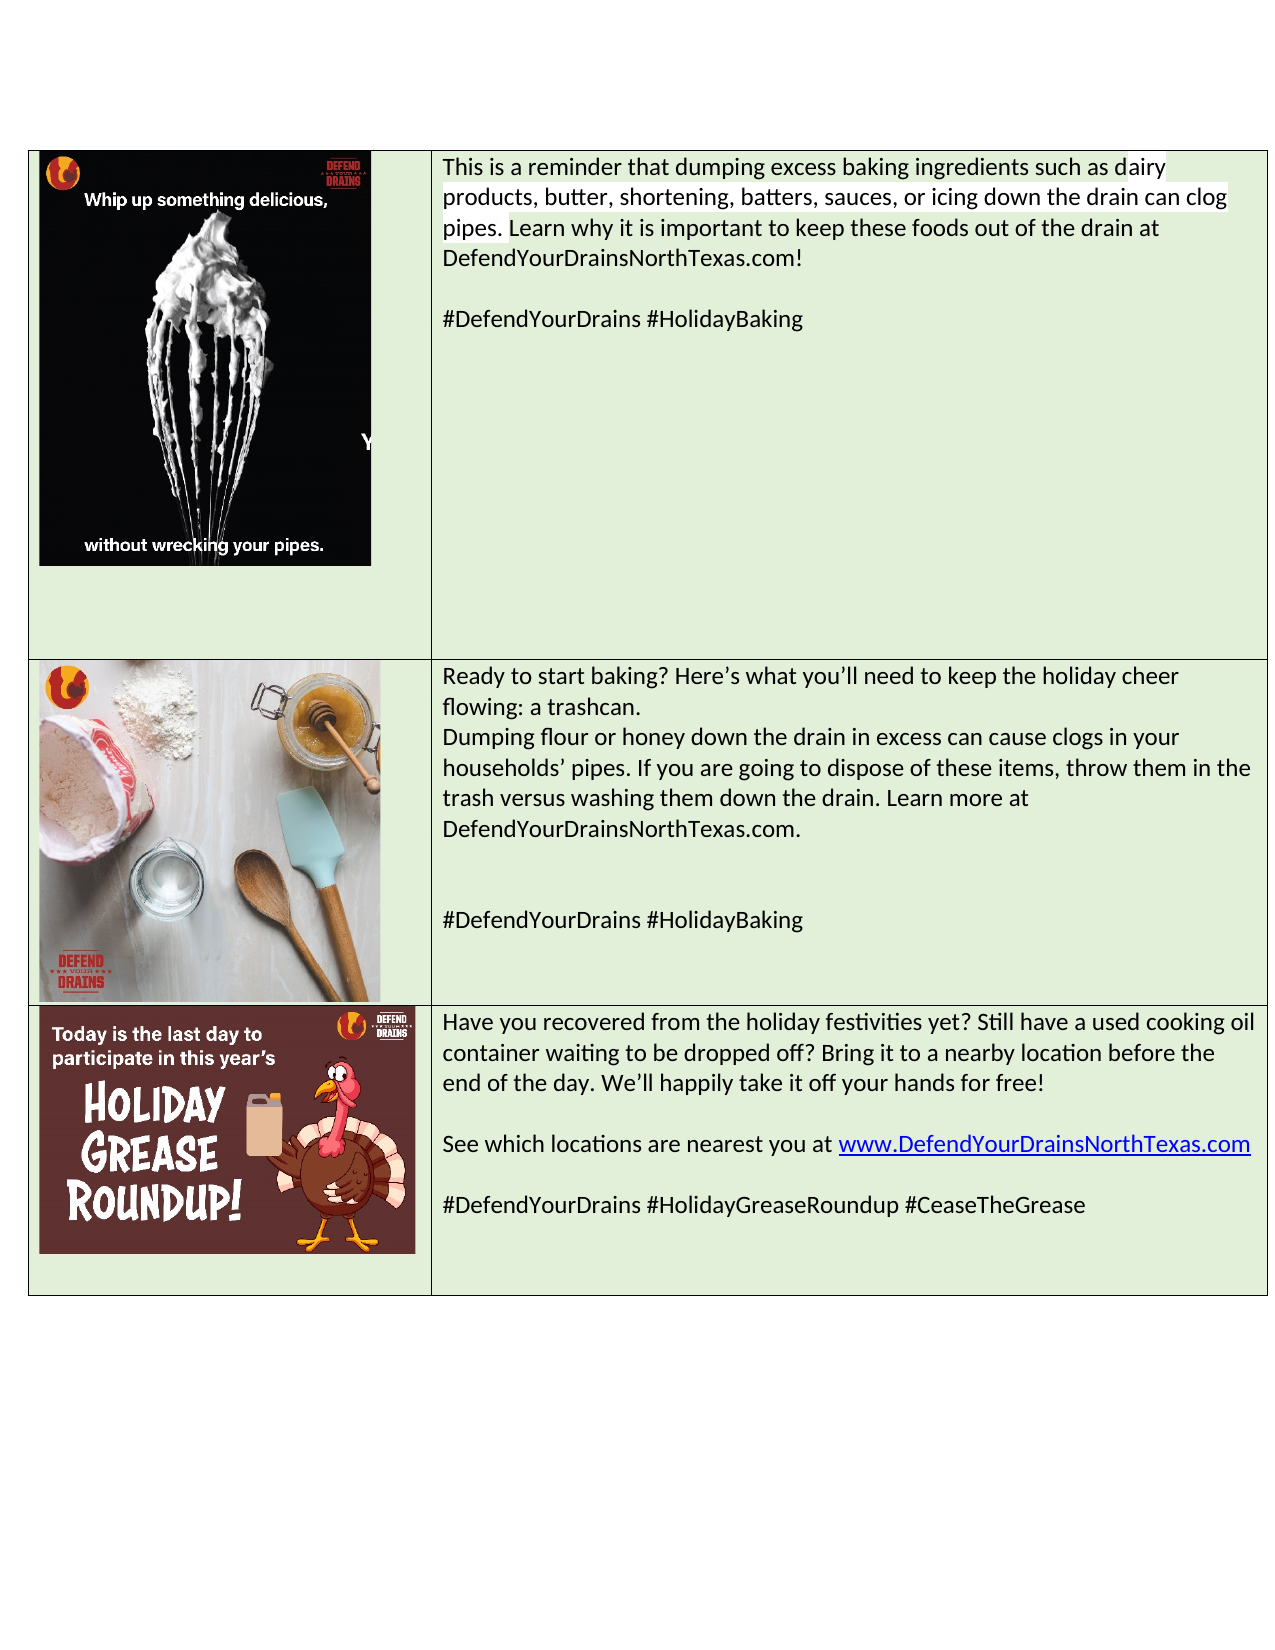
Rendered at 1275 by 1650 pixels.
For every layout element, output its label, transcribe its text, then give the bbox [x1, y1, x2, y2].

picture [39, 660, 381, 1002]
picture [39, 1006, 416, 1254]
table_cell This is a reminder that dumping excess baking ingredients such as dairy products, butter, shortening, batters, sauces, or icing down the drain can clog pipes. Learn why it is important to keep these foods out of the drain at DefendYourDrainsNorthTexas.com! #DefendYourDrains #HolidayBaking [432, 151, 1267, 659]
table_cell Ready to start baking? Here’s what you’ll need to keep the holiday cheer flowing: a trashcan. Dumping flour or honey down the drain in excess can cause clogs in your households’ pipes. If you are going to dispose of these items, throw them in the trash versus washing them down the drain. Learn more at DefendYourDrainsNorthTexas.com. #DefendYourDrains #HolidayBaking [432, 660, 1267, 1005]
table_cell [29, 1006, 431, 1295]
table_cell [29, 660, 431, 1005]
table_cell Have you recovered from the holiday festivities yet? Still have a used cooking oil container waiting to be dropped off? Bring it to a nearby location before the end of the day. We’ll happily take it off your hands for free! See which locations are nearest you at www.DefendYourDrainsNorthTexas.com #DefendYourDrains #HolidayGreaseRoundup #CeaseTheGrease [432, 1006, 1267, 1295]
table_cell [29, 151, 431, 659]
picture [39, 151, 372, 566]
